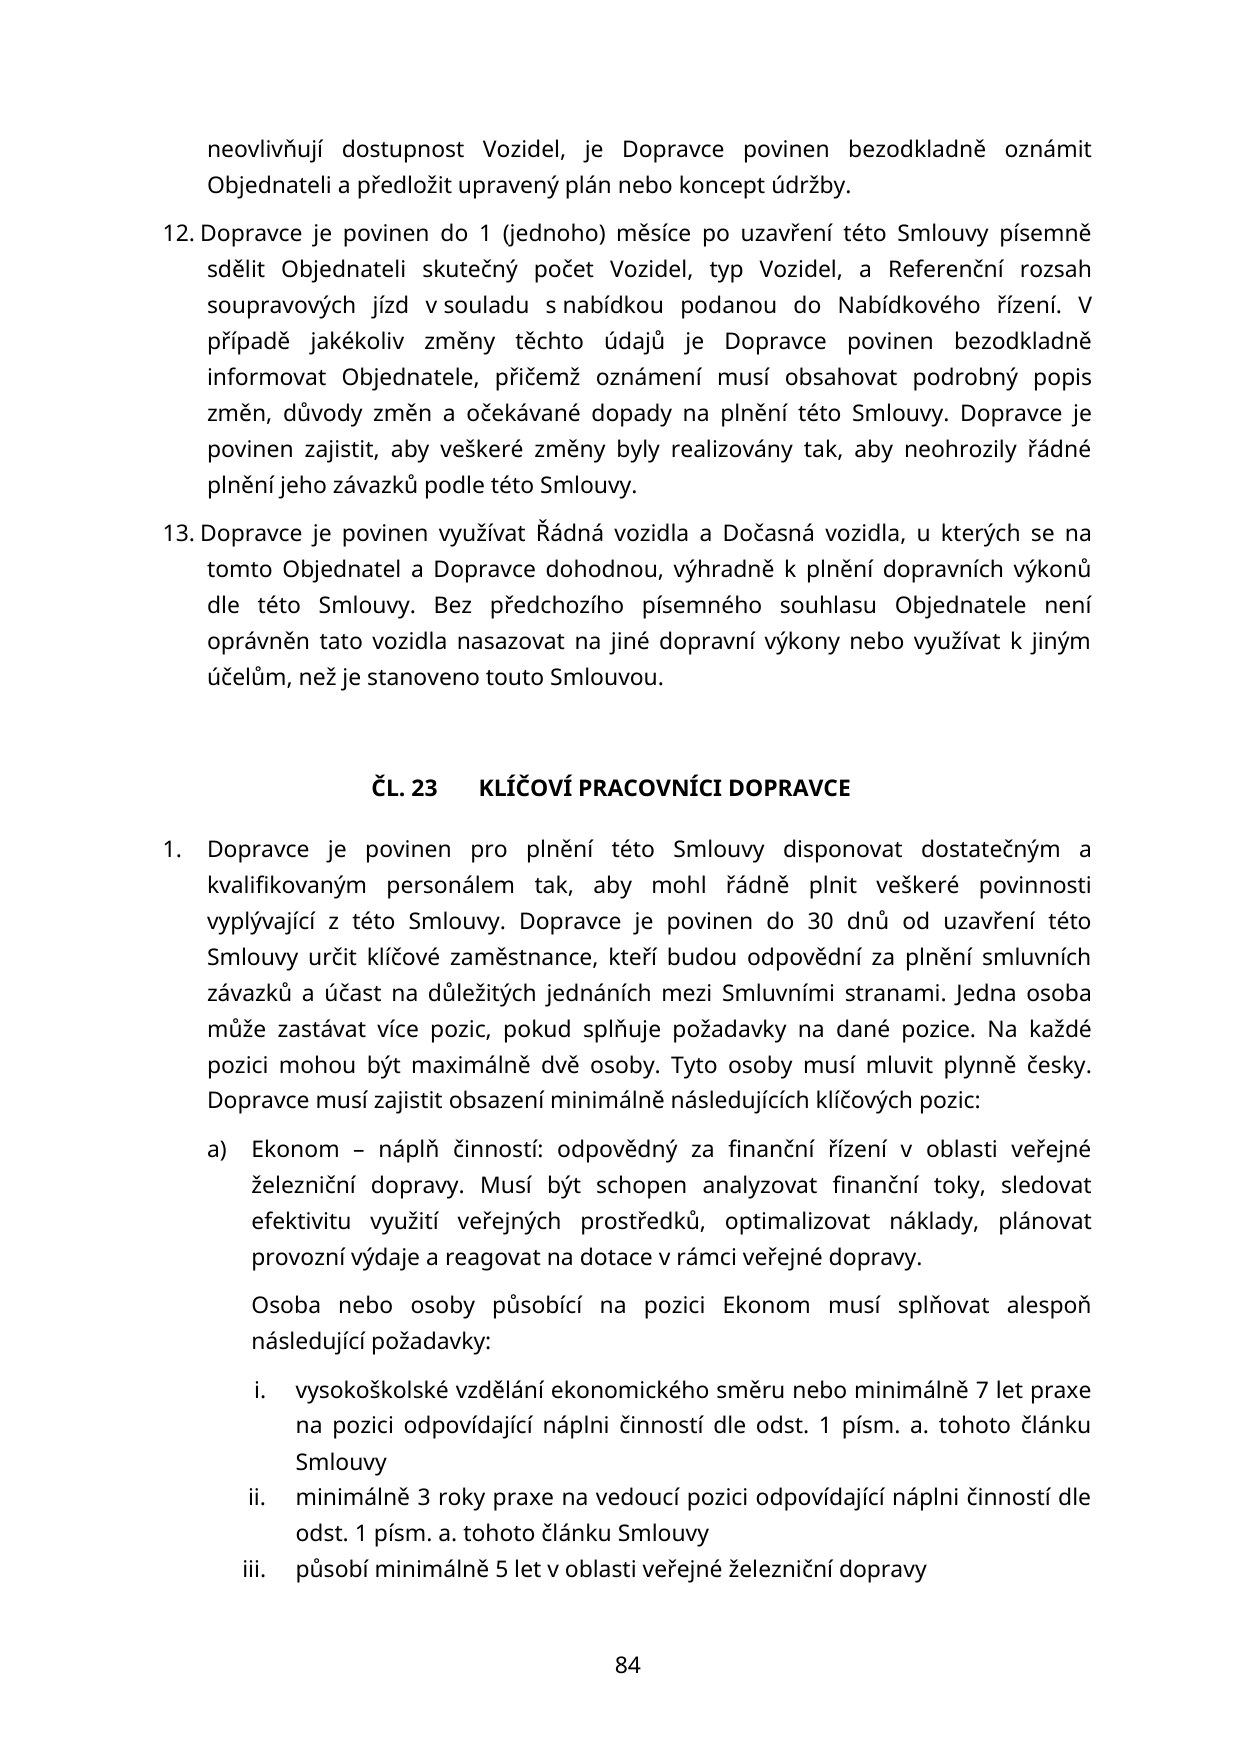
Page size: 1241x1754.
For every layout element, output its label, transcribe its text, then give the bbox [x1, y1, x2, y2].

list Ekonom – náplň činností: odpovědný za finanční řízení v oblasti veřejné železniční dopravy. Musí být schopen analyzovat finanční toky, sledovat efektivitu využití veřejných prostředků, optimalizovat náklady, plánovat provozní výdaje a reagovat na dotace v rámci veřejné dopravy. [207, 1133, 1093, 1272]
list Osoba nebo osoby působící na pozici Ekonom musí splňovat alespoň následující požadavky: [251, 1289, 1093, 1356]
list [162, 133, 1093, 200]
list vysokoškolské vzdělání ekonomického směru nebo minimálně 7 let praxe na pozici odpovídající náplni činností dle odst. 1 písm. a. tohoto článku Smlouvy [266, 1373, 1093, 1477]
list Dopravce je povinen pro plnění této Smlouvy disponovat dostatečným a kvalifikovaným personálem tak, aby mohl řádně plnit veškeré povinnosti vyplývající z této Smlouvy. Dopravce je povinen do 30 dnů od uzavření této Smlouvy určit klíčové zaměstnance, kteří budou odpovědní za plnění smluvních závazků a účast na důležitých jednáních mezi Smluvními stranami. Jedna osoba může zastávat více pozic, pokud splňuje požadavky na dané pozice. Na každé pozici mohou být maximálně dvě osoby. Tyto osoby musí mluvit plynně česky. Dopravce musí zajistit obsazení minimálně následujících klíčových pozic: [162, 833, 1093, 1116]
list Dopravce je povinen do 1 (jednoho) měsíce po uzavření této Smlouvy písemně sdělit Objednateli skutečný počet Vozidel, typ Vozidel, a Referenční rozsah soupravových jízd v souladu s nabídkou podanou do Nabídkového řízení. V případě jakékoliv změny těchto údajů je Dopravce povinen bezodkladně informovat Objednatele, přičemž oznámení musí obsahovat podrobný popis změn, důvody změn a očekávané dopady na plnění této Smlouvy. Dopravce je povinen zajistit, aby veškeré změny byly realizovány tak, aby neohrozily řádné plnění jeho závazků podle této Smlouvy. [162, 217, 1093, 500]
list působí minimálně 5 let v oblasti veřejné železniční dopravy [266, 1553, 1093, 1584]
list minimálně 3 roky praxe na vedoucí pozici odpovídající náplni činností dle odst. 1 písm. a. tohoto článku Smlouvy [266, 1481, 1093, 1548]
subtitle KLÍČOVÍ PRACOVNÍCI DOPRAVCE [162, 772, 1093, 803]
list Dopravce je povinen využívat Řádná vozidla a Dočasná vozidla, u kterých se na tomto Objednatel a Dopravce dohodnou, výhradně k plnění dopravních výkonů dle této Smlouvy. Bez předchozího písemného souhlasu Objednatele není oprávněn tato vozidla nasazovat na jiné dopravní výkony nebo využívat k jiným účelům, než je stanoveno touto Smlouvou. [162, 517, 1093, 692]
